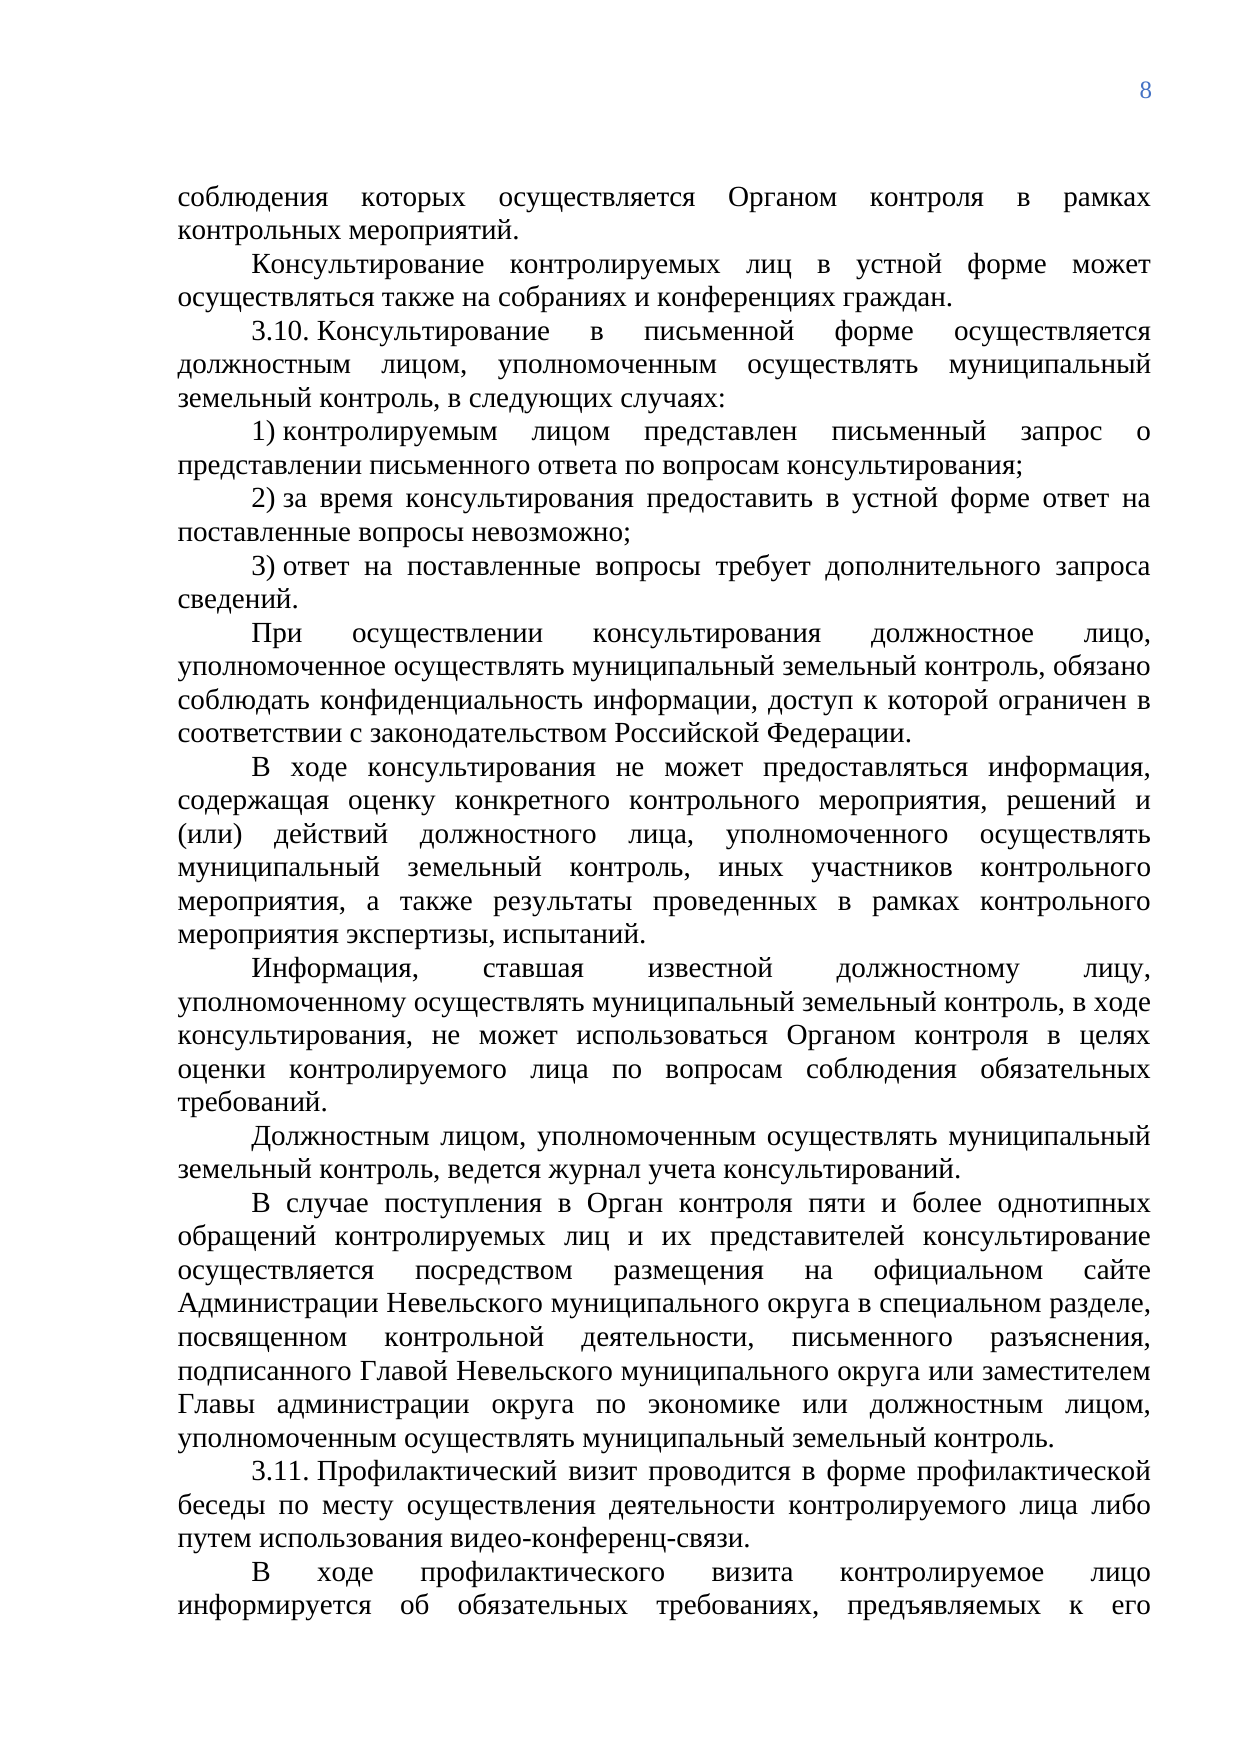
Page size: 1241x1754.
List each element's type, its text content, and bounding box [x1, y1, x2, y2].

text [177, 1554, 1152, 1621]
text 3.11. Профилактический визит проводится в форме профилактической беседы по месту осуществления деятельности контролируемого лица либо путем использования видео-конференц-связи. [177, 1453, 1152, 1554]
text Консультирование контролируемых лиц в устной форме может осуществляться также на собраниях и конференциях граждан. [177, 246, 1152, 313]
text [177, 179, 1152, 246]
text 2) за время консультирования предоставить в устной форме ответ на поставленные вопросы невозможно; [177, 481, 1152, 548]
text 3) ответ на поставленные вопросы требует дополнительного запроса сведений. [177, 548, 1152, 615]
text При осуществлении консультирования должностное лицо, уполномоченное осуществлять муниципальный земельный контроль, обязано соблюдать конфиденциальность информации, доступ к которой ограничен в соответствии с законодательством Российской Федерации. [177, 615, 1152, 749]
text Информация, ставшая известной должностному лицу, уполномоченному осуществлять муниципальный земельный контроль, в ходе консультирования, не может использоваться Органом контроля в целях оценки контролируемого лица по вопросам соблюдения обязательных требований. [177, 950, 1152, 1118]
text Должностным лицом, уполномоченным осуществлять муниципальный земельный контроль, ведется журнал учета консультирований. [177, 1118, 1152, 1185]
text 3.10. Консультирование в письменной форме осуществляется должностным лицом, уполномоченным осуществлять муниципальный земельный контроль, в следующих случаях: [177, 313, 1152, 413]
text В случае поступления в Орган контроля пяти и более однотипных обращений контролируемых лиц и их представителей консультирование осуществляется посредством размещения на официальном сайте Администрации Невельского муниципального округа в специальном разделе, посвященном контрольной деятельности, письменного разъяснения, подписанного Главой Невельского муниципального округа или заместителем Главы администрации округа по экономике или должностным лицом, уполномоченным осуществлять муниципальный земельный контроль. [177, 1185, 1152, 1453]
text В ходе консультирования не может предоставляться информация, содержащая оценку конкретного контрольного мероприятия, решений и (или) действий должностного лица, уполномоченного осуществлять муниципальный земельный контроль, иных участников контрольного мероприятия, а также результаты проведенных в рамках контрольного мероприятия экспертизы, испытаний. [177, 749, 1152, 950]
text 1) контролируемым лицом представлен письменный запрос о представлении письменного ответа по вопросам консультирования; [177, 413, 1152, 481]
